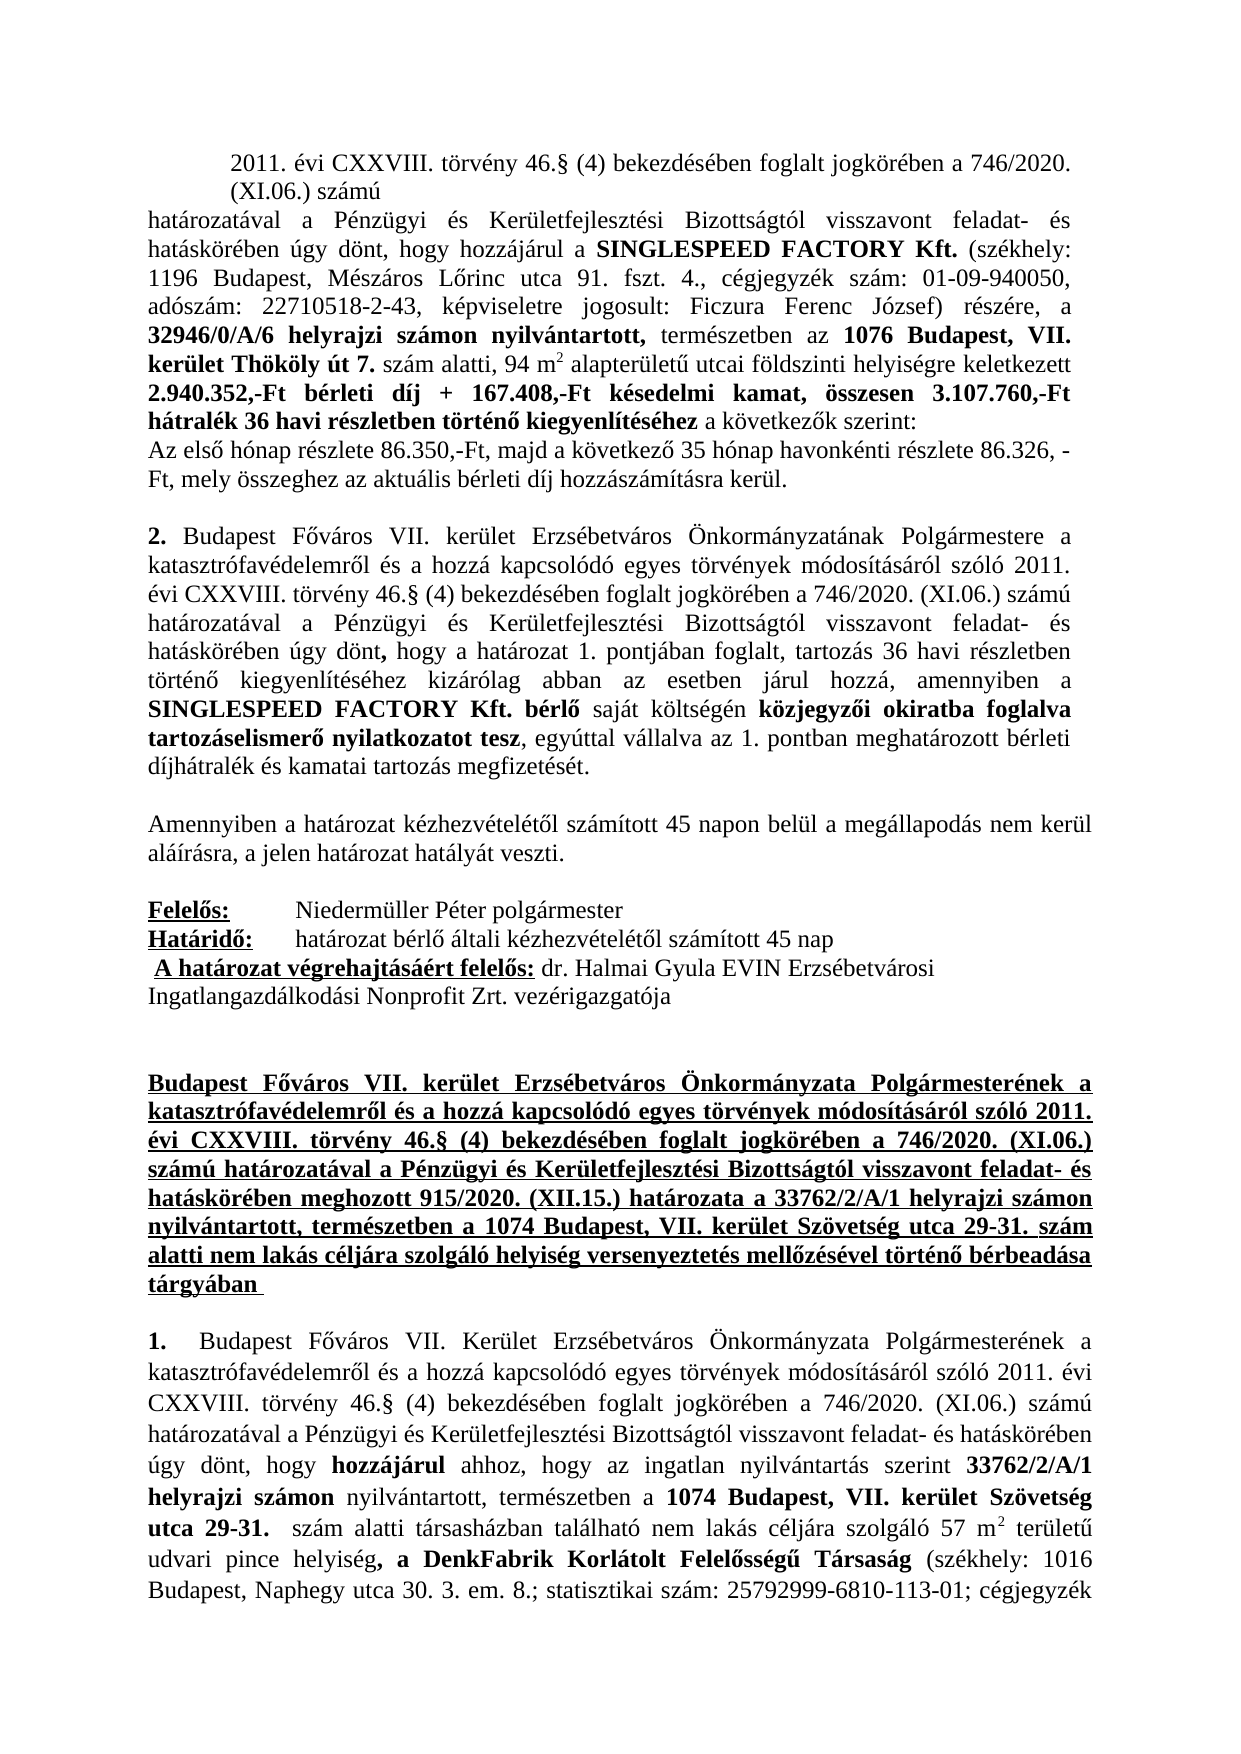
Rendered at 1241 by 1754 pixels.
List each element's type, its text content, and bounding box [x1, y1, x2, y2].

text Amennyiben a határozat kézhezvételétől számított 45 napon belül a megállapodás nem kerül aláírásra, a jelen határozat hatályát veszti. [148, 809, 1093, 866]
text Budapest Főváros VII. kerület Erzsébetváros Önkormányzata Polgármesterének a katasztrófavédelemről és a hozzá kapcsolódó egyes törvények módosításáról szóló 2011. évi CXXVIII. törvény 46.§ (4) bekezdésében foglalt jogkörében a 746/2020. (XI.06.) számú határozatával a Pénzügyi és Kerületfejlesztési Bizottságtól visszavont feladat- és hatáskörében meghozott 915/2020. (XII.15.) határozata a 33762/2/A/1 helyrajzi számon nyilvántartott, természetben a 1074 Budapest, VII. kerület Szövetség utca 29-31. szám alatti nem lakás céljára szolgáló helyiség versenyeztetés mellőzésével történő bérbeadása tárgyában [148, 1152, 1093, 1208]
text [148, 1326, 1093, 1603]
text Felelős: Niedermüller Péter polgármester [148, 895, 1093, 924]
text határozatával a Pénzügyi és Kerületfejlesztési Bizottságtól visszavont feladat- és hatáskörében úgy dönt, hogy hozzájárul a SINGLESPEED FACTORY Kft. (székhely: 1196 Budapest, Mészáros Lőrinc utca 91. fszt. 4., cégjegyzék szám: 01-09-940050, adószám: 22710518-2-43, képviseletre jogosult: Ficzura Ferenc József) részére, a 32946/0/A/6 helyrajzi számon nyilvántartott, természetben az 1076 Budapest, VII. kerület Thököly út 7. szám alatti, 94 m2 alapterületű utcai földszinti helyiségre keletkezett 2.940.352,-Ft bérleti díj + 167.408,-Ft késedelmi kamat, összesen 3.107.760,-Ft hátralék 36 havi részletben történő kiegyenlítéséhez a következők szerint: [148, 205, 1071, 435]
text Az első hónap részlete 86.350,-Ft, majd a következő 35 hónap havonkénti részlete 86.326, - Ft, mely összeghez az aktuális bérleti díj hozzászámításra kerül. [148, 435, 1071, 493]
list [185, 148, 1071, 205]
text A határozat végrehajtásáért felelős: dr. Halmai Gyula EVIN Erzsébetvárosi Ingatlangazdálkodási Nonprofit Zrt. vezérigazgatója [148, 953, 1093, 1010]
text 2. Budapest Főváros VII. kerület Erzsébetváros Önkormányzatának Polgármestere a katasztrófavédelemről és a hozzá kapcsolódó egyes törvények módosításáról szóló 2011. évi CXXVIII. törvény 46.§ (4) bekezdésében foglalt jogkörében a 746/2020. (XI.06.) számú határozatával a Pénzügyi és Kerületfejlesztési Bizottságtól visszavont feladat- és hatáskörében úgy dönt, hogy a határozat 1. pontjában foglalt, tartozás 36 havi részletben történő kiegyenlítéséhez kizárólag abban az esetben járul hozzá, amennyiben a SINGLESPEED FACTORY Kft. bérlő saját költségén közjegyzői okiratba foglalva tartozáselismerő nyilatkozatot tesz, egyúttal vállalva az 1. pontban meghatározott bérleti díjhátralék és kamatai tartozás megfizetését. [148, 521, 1071, 780]
text Határidő: határozat bérlő általi kézhezvételétől számított 45 nap [148, 924, 1093, 953]
text Budapest Főváros VII. kerület Erzsébetváros Önkormányzata Polgármesterének a katasztrófavédelemről és a hozzá kapcsolódó egyes törvények módosításáról szóló 2011. évi CXXVIII. törvény 46.§ (4) bekezdésében foglalt jogkörében a 746/2020. (XI.06.) számú határozatával a Pénzügyi és Kerületfejlesztési Bizottságtól visszavont feladat- és hatáskörében meghozott 915/2020. (XII.15.) határozata a 33762/2/A/1 helyrajzi számon nyilvántartott, természetben a 1074 Budapest, VII. kerület Szövetség utca 29-31. szám alatti nem lakás céljára szolgáló helyiség versenyeztetés mellőzésével történő bérbeadása tárgyában [148, 1237, 1093, 1298]
